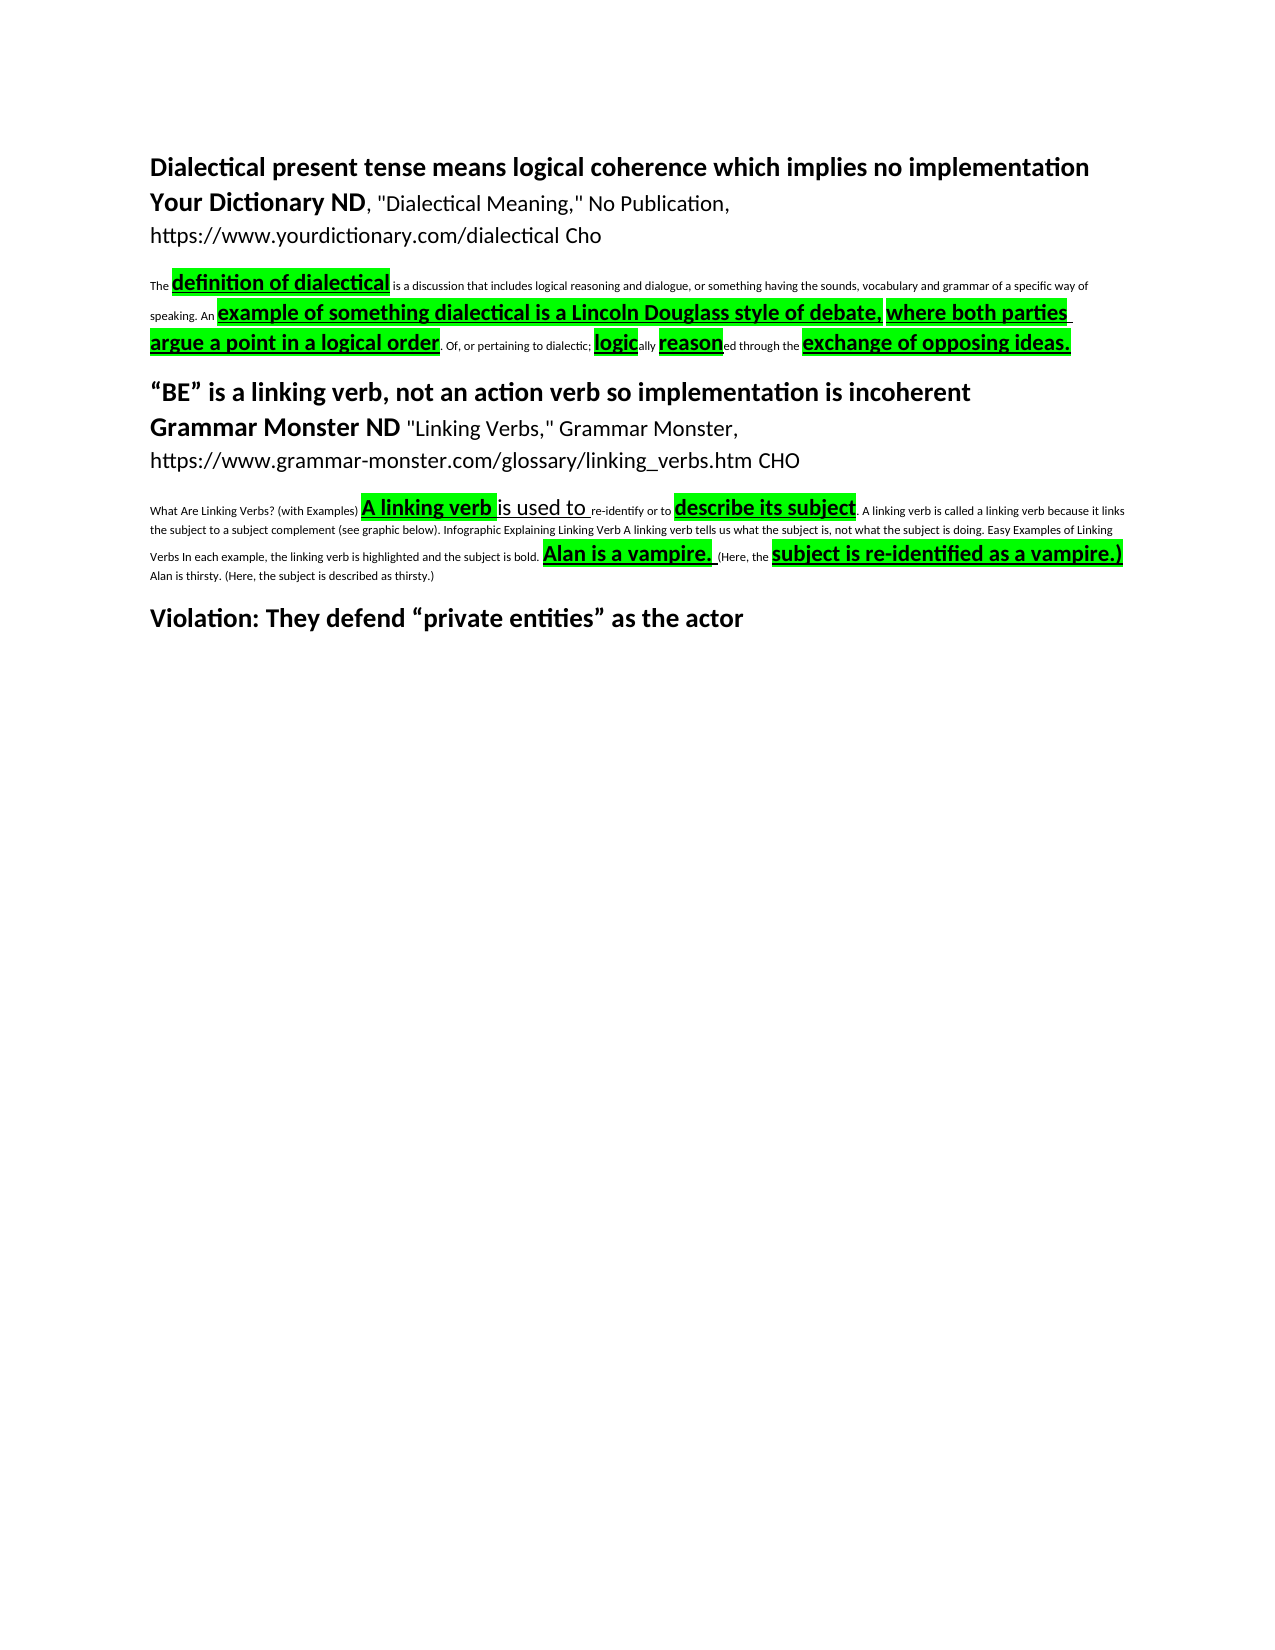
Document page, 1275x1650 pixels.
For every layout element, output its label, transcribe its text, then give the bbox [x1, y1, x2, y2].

text What Are Linking Verbs? (with Examples) A linking verb is used to re-identify or to describe its subject. A linking verb is called a linking verb because it links the subject to a subject complement (see graphic below). Infographic Explaining Linking Verb A linking verb tells us what the subject is, not what the subject is doing. Easy Examples of Linking Verbs In each example, the linking verb is highlighted and the subject is bold. Alan is a vampire. (Here, the subject is re-identified as a vampire.) Alan is thirsty. (Here, the subject is described as thirsty.) [150, 493, 1125, 584]
text The definition of dialectical is a discussion that includes logical reasoning and dialogue, or something having the sounds, vocabulary and grammar of a specific way of speaking. An example of something dialectical is a Lincoln Douglass style of debate, where both parties argue a point in a logical order. Of, or pertaining to dialectic; logically reasoned through the exchange of opposing ideas. [150, 268, 1125, 356]
subtitle Violation: They defend “private entities” as the actor [150, 602, 1125, 635]
subtitle “BE” is a linking verb, not an action verb so implementation is incoherent [150, 375, 1125, 408]
text Your Dictionary ND, "Dialectical Meaning," No Publication, https://www.yourdictionary.com/dialectical Cho [150, 186, 1125, 249]
text Grammar Monster ND "Linking Verbs," Grammar Monster, https://www.grammar-monster.com/glossary/linking_verbs.htm CHO [150, 411, 1125, 474]
subtitle Dialectical present tense means logical coherence which implies no implementation [150, 150, 1125, 183]
